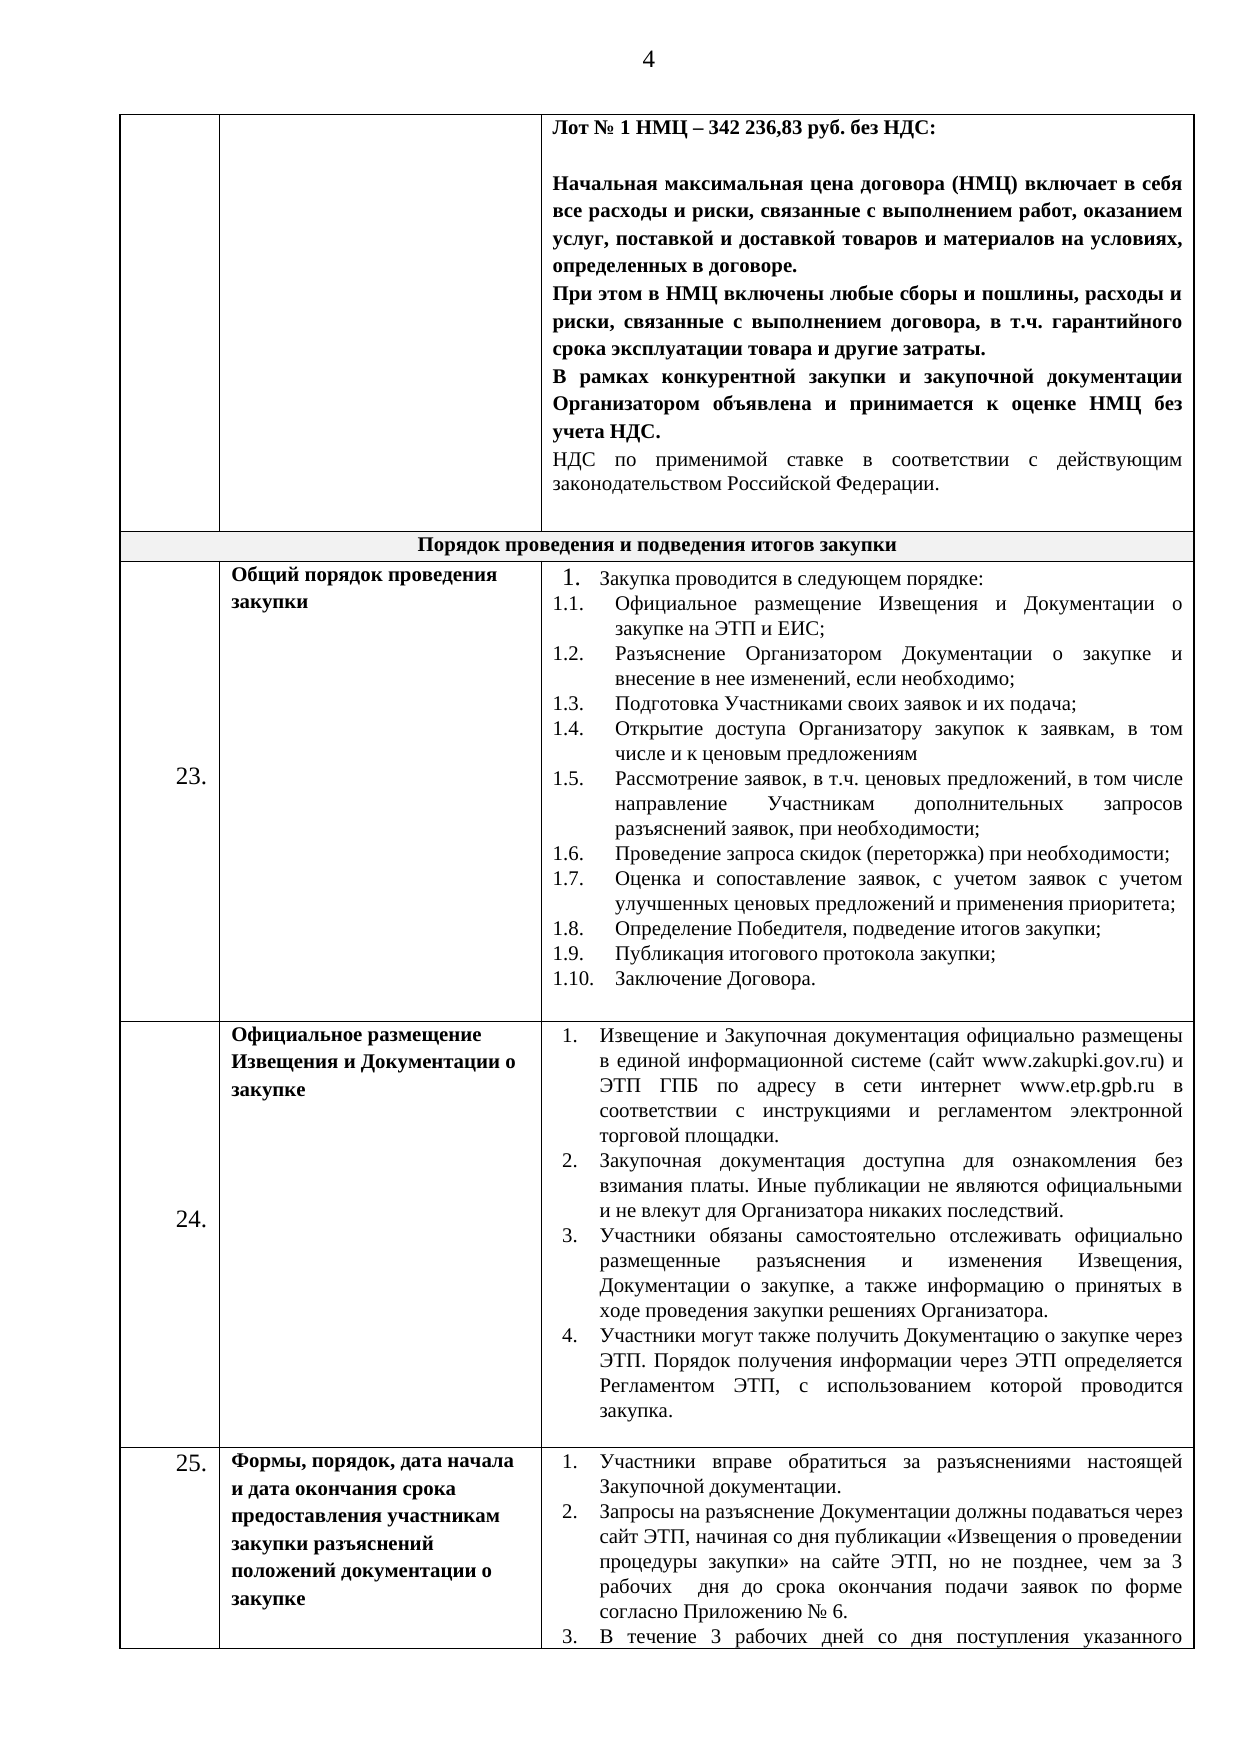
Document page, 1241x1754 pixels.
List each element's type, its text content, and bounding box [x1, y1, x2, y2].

table_cell [121, 115, 219, 531]
table_cell Порядок проведения и подведения итогов закупки [121, 532, 1193, 561]
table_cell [542, 115, 1193, 531]
table_cell [121, 1022, 219, 1447]
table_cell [220, 1448, 541, 1648]
table_cell [121, 1448, 219, 1648]
table_cell Общий порядок проведения закупки [220, 562, 541, 1021]
table_cell [121, 562, 219, 1021]
table_cell Извещение и Закупочная документация официально размещены в единой информационной системе (сайт www.zakupki.gov.ru) и ЭТП ГПБ по адресу в сети интернет www.etp.gpb.ru в соответствии с инструкциями и регламентом электронной торговой площадки. Закупочная документация доступна для ознакомления без взимания платы. Иные публикации не являются официальными и не влекут для Организатора никаких последствий. Участники обязаны самостоятельно отслеживать официально размещенные разъяснения и изменения Извещения, Документации о закупке, а также информацию о принятых в ходе проведения закупки решениях Организатора. Участники могут также получить Документацию о закупке через ЭТП. Порядок получения информации через ЭТП определяется Регламентом ЭТП, с использованием которой проводится закупка. [542, 1022, 1193, 1447]
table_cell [220, 115, 541, 531]
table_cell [542, 1448, 1193, 1648]
table_cell Официальное размещение Извещения и Документации о закупке [220, 1022, 541, 1447]
table_cell Закупка проводится в следующем порядке: Официальное размещение Извещения и Документации о закупке на ЭТП и ЕИС; Разъяснение Организатором Документации о закупке и внесение в нее изменений, если необходимо; Подготовка Участниками своих заявок и их подача; Открытие доступа Организатору закупок к заявкам, в том числе и к ценовым предложениям Рассмотрение заявок, в т.ч. ценовых предложений, в том числе направление Участникам дополнительных запросов разъяснений заявок, при необходимости; Проведение запроса скидок (переторжка) при необходимости; Оценка и сопоставление заявок, с учетом заявок с учетом улучшенных ценовых предложений и применения приоритета; Определение Победителя, подведение итогов закупки; Публикация итогового протокола закупки; Заключение Договора. [542, 562, 1193, 1021]
